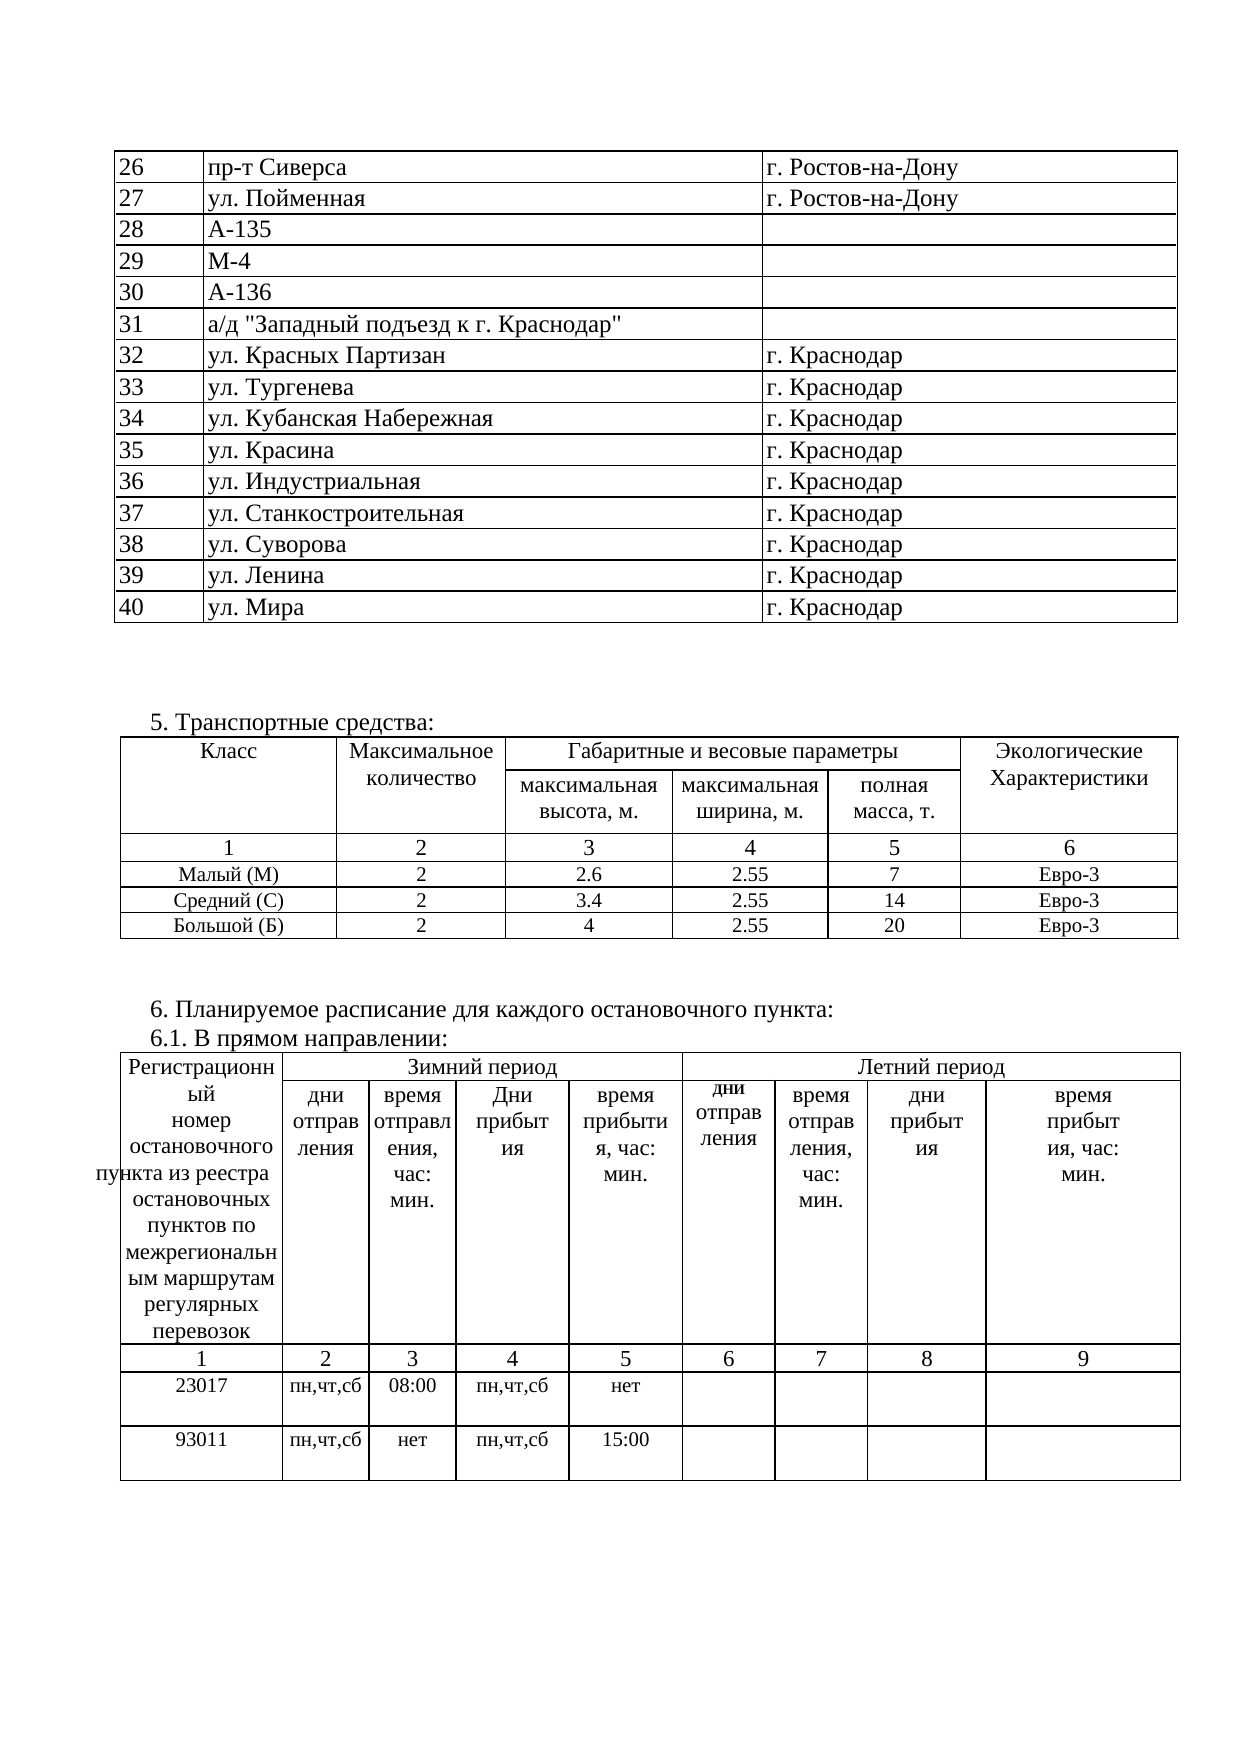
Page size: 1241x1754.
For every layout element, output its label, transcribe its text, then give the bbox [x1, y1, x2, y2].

table_cell максимальная высота, м. [506, 771, 672, 833]
table_cell дни отправ ления [283, 1081, 368, 1343]
table_cell 8 [868, 1345, 985, 1371]
table_cell ул. Индустриальная [204, 466, 762, 496]
table_cell 27 [115, 183, 203, 213]
table_cell г. Ростов-на-Дону [763, 181, 1177, 213]
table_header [121, 1053, 282, 1343]
table_cell 1 [121, 1345, 282, 1371]
table_cell 38 [115, 529, 203, 559]
table_cell Дни прибыт ия [457, 1081, 568, 1343]
table_cell 40 [115, 591, 203, 622]
table_cell [763, 276, 1177, 307]
table_cell 20 [829, 913, 960, 937]
table_cell Средний (С) [121, 888, 336, 912]
table_cell [763, 244, 1177, 276]
table_cell г. Краснодар [763, 370, 1177, 402]
table_cell пн,чт,сб [457, 1373, 568, 1425]
table_cell 28 [115, 214, 203, 244]
table_cell полная масса, т. [829, 771, 960, 833]
table_cell 7 [776, 1345, 867, 1371]
table_cell 2 [337, 834, 505, 861]
table_cell ул. Суворова [204, 529, 762, 559]
table_cell 6 [961, 834, 1177, 861]
table_cell [683, 1427, 774, 1480]
table_cell 15:00 [570, 1427, 682, 1480]
table_cell время отправл ения, час: мин. [370, 1081, 455, 1343]
table_cell 3 [506, 834, 672, 861]
table_cell ул. Красных Партизан [204, 340, 762, 370]
table_cell 2 [283, 1345, 368, 1371]
table_cell 37 [115, 497, 203, 527]
table_cell 30 [115, 277, 203, 307]
table_cell 4 [506, 913, 672, 937]
table_cell 4 [457, 1345, 568, 1371]
table_cell ул. Станкостроительная [204, 498, 762, 527]
table_cell время прибыт ия, час: мин. [987, 1081, 1180, 1343]
table_cell 2 [337, 913, 505, 937]
table_cell пн,чт,сб [283, 1373, 368, 1425]
table_cell [987, 1373, 1180, 1425]
table_cell 2 [337, 862, 505, 886]
text 6.1. В прямом направлении: [150, 1023, 1090, 1052]
table_cell 26 [115, 152, 203, 181]
table_cell [868, 1427, 985, 1480]
table_cell [776, 1373, 867, 1425]
table_cell 3.4 [506, 888, 672, 912]
table_cell 93011 [121, 1427, 282, 1480]
table_header Габаритные и весовые параметры [506, 738, 960, 769]
table_cell нет [570, 1373, 682, 1425]
table_cell г. Ростов-на-Дону [763, 152, 1177, 181]
table_cell 2 [337, 888, 505, 912]
table_cell ул. Кубанская Набережная [204, 403, 762, 433]
table_cell пр-т Сиверса [204, 152, 762, 181]
table_cell 1 [121, 834, 336, 861]
table_cell дни прибыт ия [868, 1081, 985, 1343]
table_cell А-135 [204, 215, 762, 244]
table_cell 23017 [121, 1373, 282, 1425]
table_cell Евро-3 [961, 888, 1177, 912]
table_cell г. Краснодар [763, 465, 1177, 496]
table_cell время прибыти я, час: мин. [570, 1081, 682, 1343]
table_cell 33 [115, 371, 203, 402]
table_cell Евро-3 [961, 862, 1177, 886]
text 6. Планируемое расписание для каждого остановочного пункта: [150, 994, 1090, 1023]
table_cell 2.6 [506, 862, 672, 886]
table_header Максимальное количество [337, 738, 505, 833]
table_cell 5 [829, 834, 960, 861]
table_header Класс [121, 738, 336, 833]
table_cell ул. Тургенева [204, 372, 762, 402]
table_cell ул. Пойменная [204, 183, 762, 213]
table_cell [987, 1427, 1180, 1480]
table_cell 08:00 [370, 1373, 455, 1425]
table_cell максимальная ширина, м. [673, 771, 827, 833]
table_cell г. Краснодар [763, 528, 1177, 559]
table_cell М-4 [204, 246, 762, 276]
table_cell ДНИ отправ ления [683, 1081, 774, 1343]
table_header Летний период [683, 1053, 1180, 1079]
table_cell Малый (М) [121, 862, 336, 886]
table_cell [763, 307, 1177, 339]
table_cell г. Краснодар [763, 559, 1177, 590]
table_cell 36 [115, 466, 203, 496]
table_cell 29 [115, 245, 203, 276]
table_cell г. Краснодар [763, 590, 1177, 622]
table_cell 31 [115, 308, 203, 339]
table_cell [763, 213, 1177, 244]
table_cell 2.55 [673, 888, 827, 912]
table_header Экологические Характеристики [961, 738, 1177, 833]
table_cell ул. Красина [204, 435, 762, 464]
table_cell 14 [829, 888, 960, 912]
table_cell [683, 1373, 774, 1425]
table_cell 4 [673, 834, 827, 861]
table_cell 5 [570, 1345, 682, 1371]
table_cell 6 [683, 1345, 774, 1371]
table_cell [776, 1427, 867, 1480]
table_header Зимний период [283, 1053, 682, 1079]
table_cell А-136 [204, 277, 762, 307]
table_cell 7 [829, 862, 960, 886]
table_cell ул. Мира [204, 592, 762, 622]
table_cell 3 [370, 1345, 455, 1371]
table_cell пн,чт,сб [457, 1427, 568, 1480]
table_cell время отправ ления, час: мин. [776, 1081, 867, 1343]
table_cell г. Краснодар [763, 402, 1177, 433]
table_cell 32 [115, 340, 203, 370]
table_cell а/д "Западный подъезд к г. Краснодар" [204, 309, 762, 339]
table_cell г. Краснодар [763, 339, 1177, 370]
table_cell пн,чт,сб [283, 1427, 368, 1480]
table_cell [868, 1373, 985, 1425]
table_cell г. Краснодар [763, 433, 1177, 464]
text 5. Транспортные средства: [150, 707, 1090, 736]
table_cell г. Краснодар [763, 496, 1177, 527]
table_cell Большой (Б) [121, 913, 336, 937]
table_cell 2.55 [673, 862, 827, 886]
table_cell 2.55 [673, 913, 827, 937]
table_cell 39 [115, 560, 203, 590]
table_cell ул. Ленина [204, 561, 762, 590]
table_cell 9 [987, 1345, 1180, 1371]
table_cell 34 [115, 403, 203, 433]
table_cell Евро-3 [961, 913, 1177, 937]
table_cell нет [370, 1427, 455, 1480]
table_cell 35 [115, 434, 203, 464]
